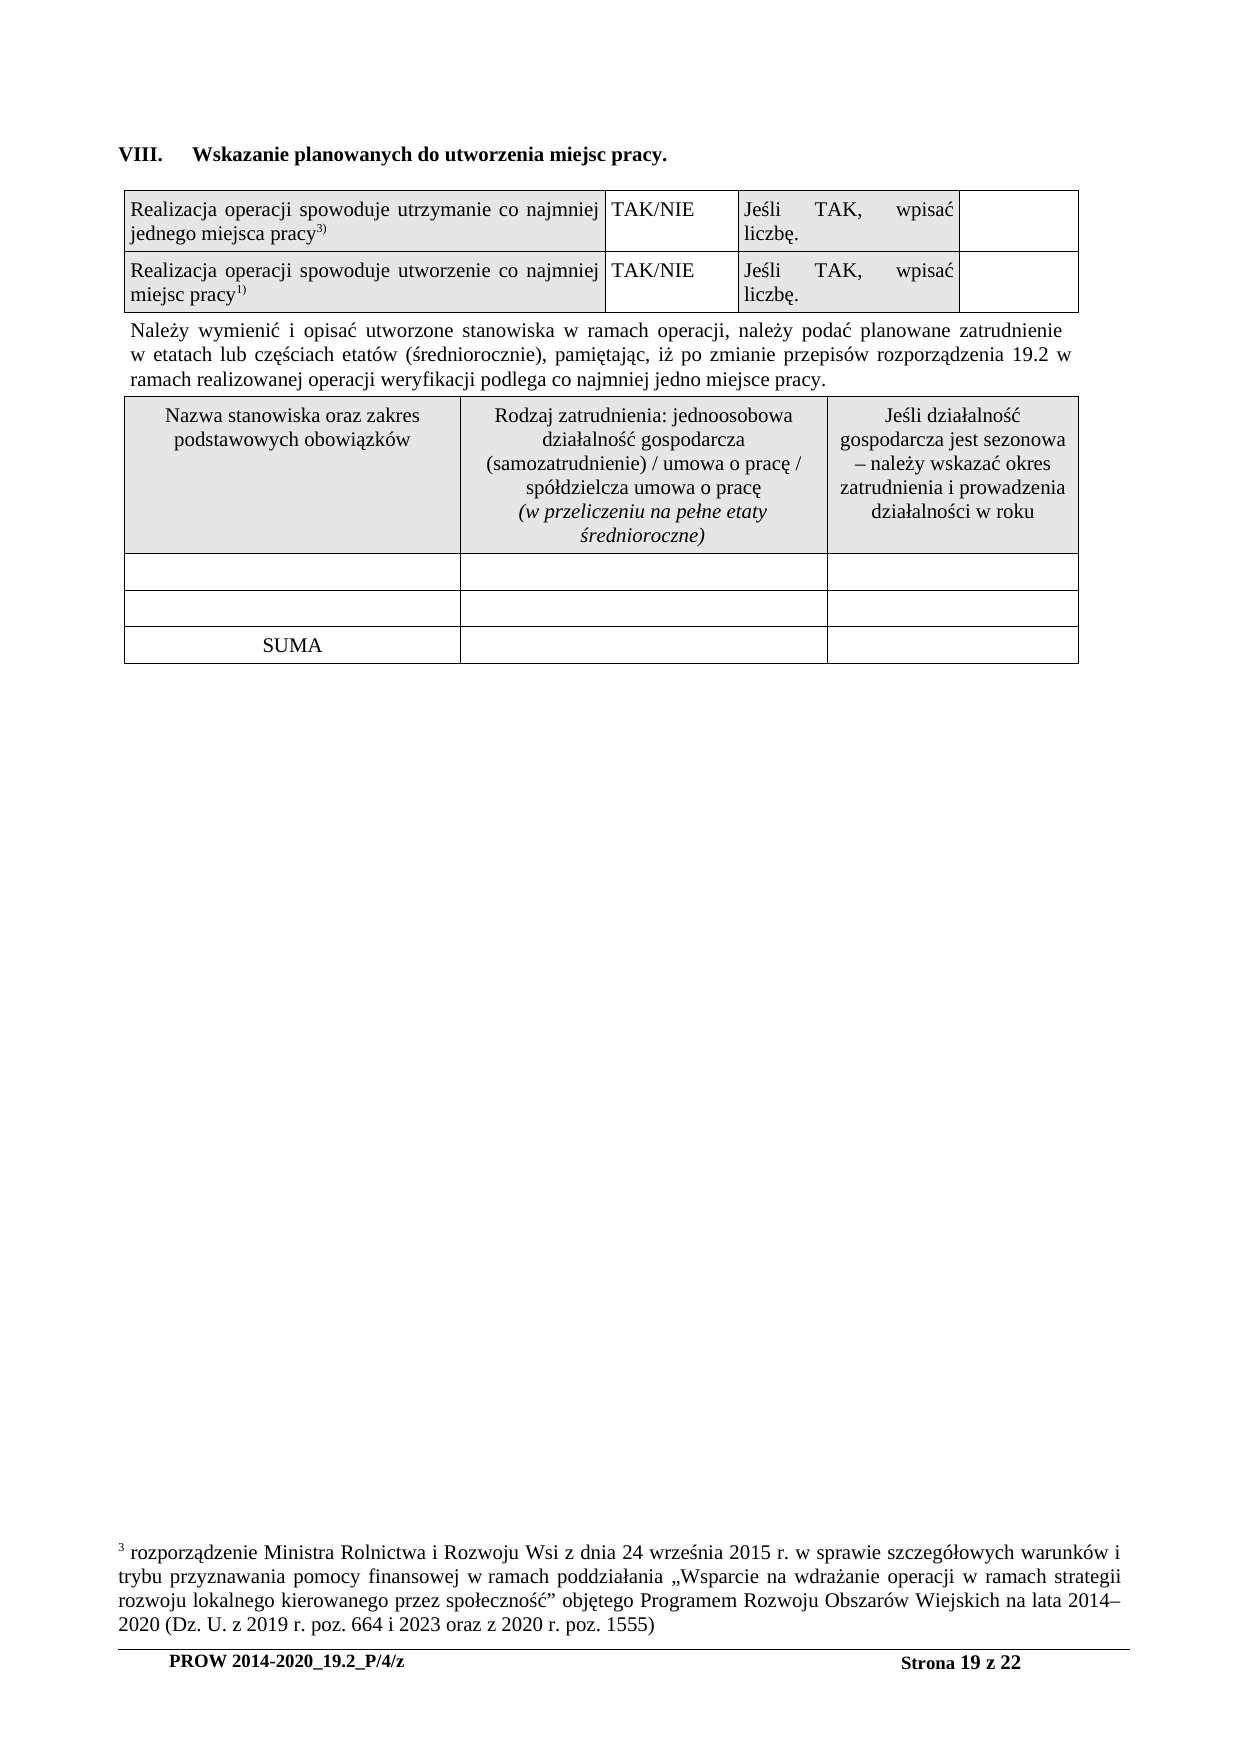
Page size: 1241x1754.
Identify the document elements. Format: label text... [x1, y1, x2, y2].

table_cell Realizacja operacji spowoduje utworzenie co najmniej miejsc pracy1) [125, 252, 605, 312]
table_cell [960, 252, 1078, 312]
table_cell [828, 627, 1078, 663]
table_cell Jeśli działalność gospodarcza jest sezonowa – należy wskazać okres zatrudnienia i prowadzenia działalności w roku [828, 397, 1078, 553]
table_cell [461, 554, 827, 590]
table_cell [125, 554, 460, 590]
table_cell Nazwa stanowiska oraz zakres podstawowych obowiązków [125, 397, 460, 553]
table_header Realizacja operacji spowoduje utrzymanie co najmniej jednego miejsca pracy) [125, 191, 605, 251]
table_header [960, 191, 1078, 251]
table_cell SUMA [125, 627, 460, 663]
table_cell [461, 591, 827, 626]
table_header TAK/NIE [606, 191, 738, 251]
table_cell Jeśli TAK, wpisać liczbę. [739, 252, 959, 312]
table_cell [828, 591, 1078, 626]
table_cell TAK/NIE [606, 252, 738, 312]
table_cell Rodzaj zatrudnienia: jednoosobowa działalność gospodarcza (samozatrudnienie) / umowa o pracę / spółdzielcza umowa o pracę (w przeliczeniu na pełne etaty średnioroczne) [461, 397, 827, 553]
table_cell Należy wymienić i opisać utworzone stanowiska w ramach operacji, należy podać planowane zatrudnienie w etatach lub częściach etatów (średniorocznie), pamiętając, iż po zmianie przepisów rozporządzenia 19.2 w ramach realizowanej operacji weryfikacji podlega co najmniej jedno miejsce pracy. [124, 313, 1078, 396]
table_cell [461, 627, 827, 663]
table_header Jeśli TAK, wpisać liczbę. [739, 191, 959, 251]
table_cell [125, 591, 460, 626]
table_cell [828, 554, 1078, 590]
subtitle Wskazanie planowanych do utworzenia miejsc pracy. [118, 142, 1122, 166]
